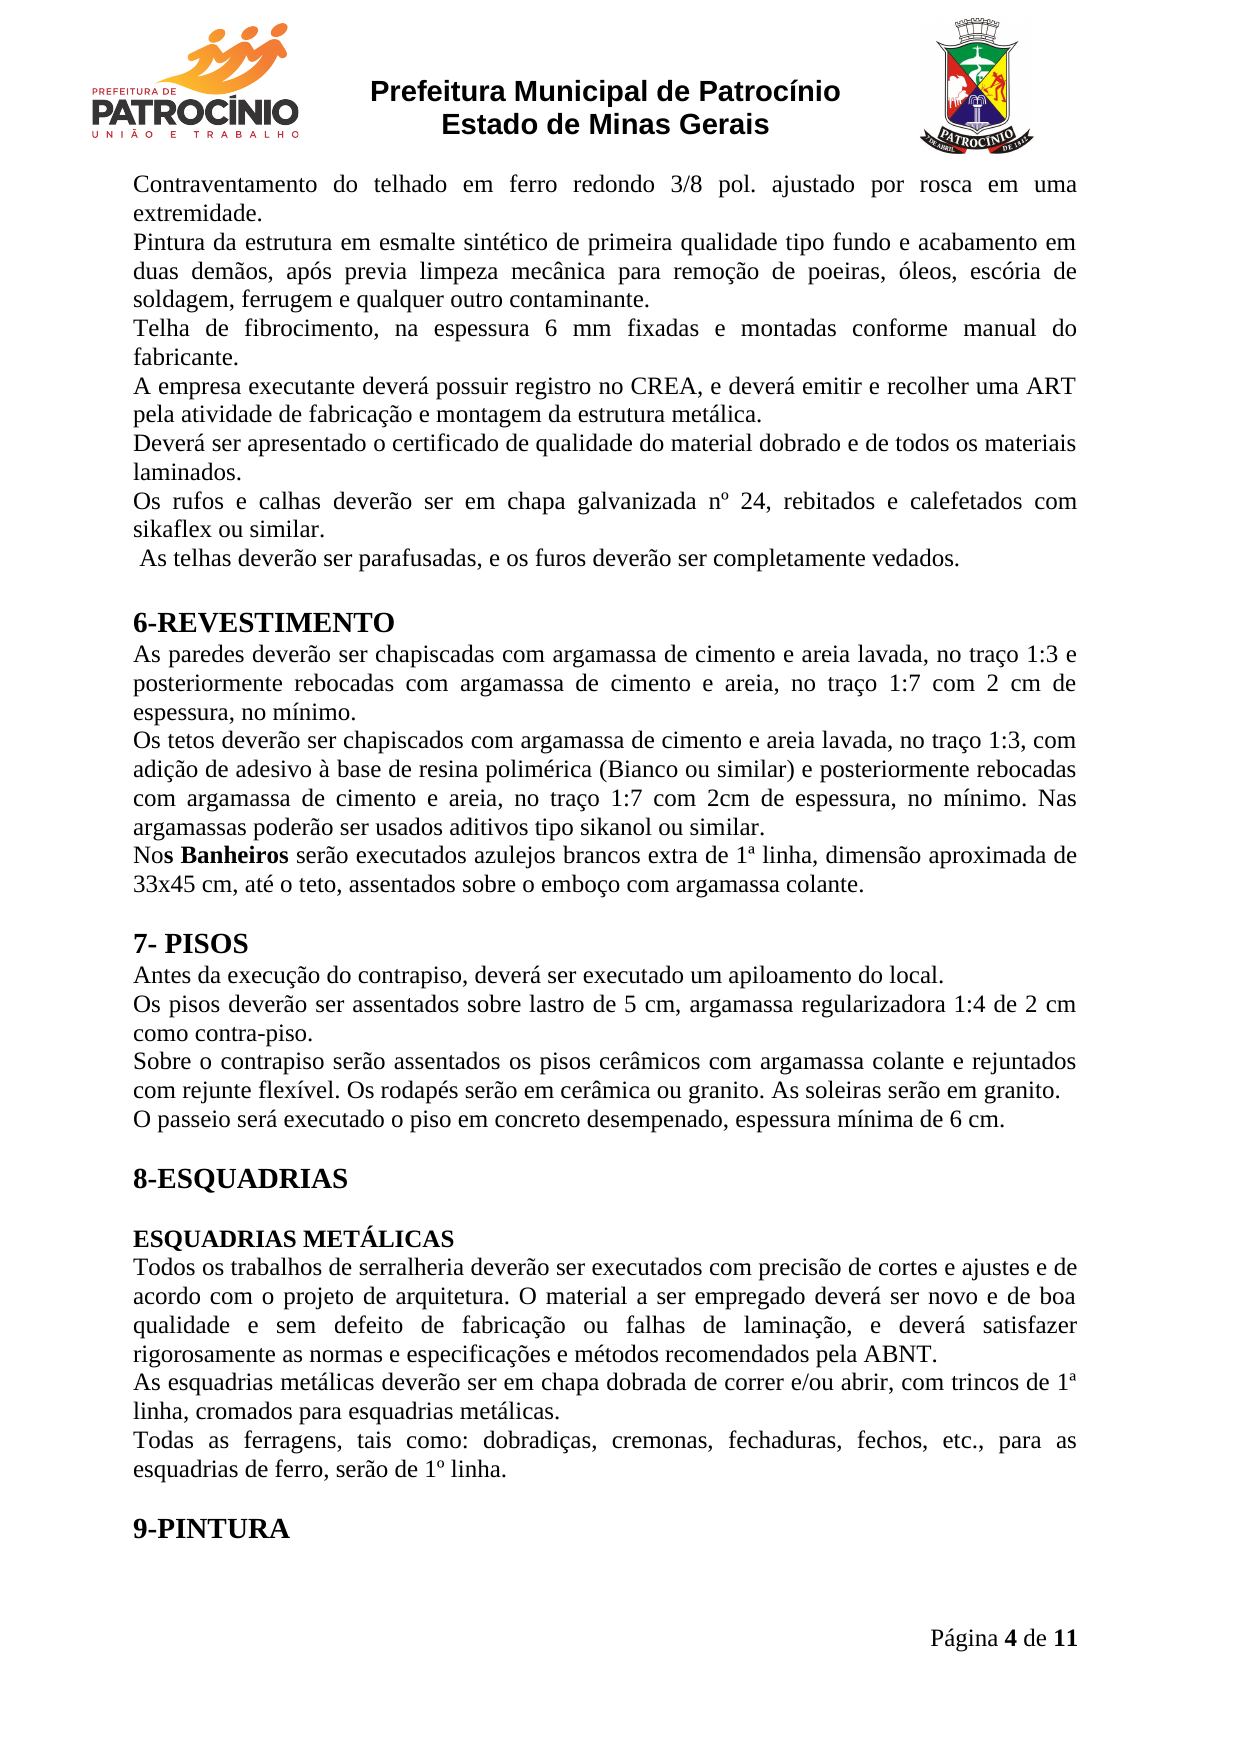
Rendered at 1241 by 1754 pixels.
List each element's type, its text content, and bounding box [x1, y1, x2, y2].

text Telha de fibrocimento, na espessura 6 mm fixadas e montadas conforme manual do fabricante. [133, 313, 1078, 371]
text As esquadrias metálicas deverão ser em chapa dobrada de correr e/ou abrir, com trincos de 1ª linha, cromados para esquadrias metálicas. [133, 1367, 1078, 1425]
text Nos Banheiros serão executados azulejos brancos extra de 1ª linha, dimensão aproximada de 33x45 cm, até o teto, assentados sobre o emboço com argamassa colante. [133, 840, 1078, 898]
text O passeio será executado o piso em concreto desempenado, espessura mínima de 6 cm. [133, 1104, 1078, 1133]
text 9-PINTURA [133, 1511, 1078, 1545]
text Antes da execução do contrapiso, deverá ser executado um apiloamento do local. [133, 960, 1078, 989]
text ESQUADRIAS METÁLICAS [133, 1224, 1078, 1252]
text Contraventamento do telhado em ferro redondo 3/8 pol. ajustado por rosca em uma extremidade. [133, 169, 1078, 227]
text 8-ESQUADRIAS [133, 1161, 1078, 1195]
text As telhas deverão ser parafusadas, e os furos deverão ser completamente vedados. [133, 543, 1078, 572]
text A empresa executante deverá possuir registro no CREA, e deverá emitir e recolher uma ART pela atividade de fabricação e montagem da estrutura metálica. [133, 371, 1078, 428]
text Deverá ser apresentado o certificado de qualidade do material dobrado e de todos os materiais laminados. [133, 428, 1078, 486]
picture [92, 23, 299, 138]
text Pintura da estrutura em esmalte sintético de primeira qualidade tipo fundo e acabamento em duas demãos, após previa limpeza mecânica para remoção de poeiras, óleos, escória de soldagem, ferrugem e qualquer outro contaminante. [133, 227, 1078, 313]
text Sobre o contrapiso serão assentados os pisos cerâmicos com argamassa colante e rejuntados com rejunte flexível. Os rodapés serão em cerâmica ou granito. As soleiras serão em granito. [133, 1046, 1078, 1104]
text Todos os trabalhos de serralheria deverão ser executados com precisão de cortes e ajustes e de acordo com o projeto de arquitetura. O material a ser empregado deverá ser novo e de boa qualidade e sem defeito de fabricação ou falhas de laminação, e deverá satisfazer rigorosamente as normas e especificações e métodos recomendados pela ABNT. [133, 1252, 1078, 1367]
text Os tetos deverão ser chapiscados com argamassa de cimento e areia lavada, no traço 1:3, com adição de adesivo à base de resina polimérica (Bianco ou similar) e posteriormente rebocadas com argamassa de cimento e areia, no traço 1:7 com 2cm de espessura, no mínimo. Nas argamassas poderão ser usados aditivos tipo sikanol ou similar. [133, 725, 1078, 840]
text 6-REVESTIMENTO [133, 606, 1078, 639]
text Todas as ferragens, tais como: dobradiças, cremonas, fechaduras, fechos, etc., para as esquadrias de ferro, serão de 1º linha. [133, 1425, 1078, 1482]
picture [919, 18, 1034, 154]
text Os rufos e calhas deverão ser em chapa galvanizada nº 24, rebitados e calefetados com sikaflex ou similar. [133, 486, 1078, 543]
text 7- PISOS [133, 927, 1078, 960]
text Os pisos deverão ser assentados sobre lastro de 5 cm, argamassa regularizadora 1:4 de 2 cm como contra-piso. [133, 989, 1078, 1046]
text As paredes deverão ser chapiscadas com argamassa de cimento e areia lavada, no traço 1:3 e posteriormente rebocadas com argamassa de cimento e areia, no traço 1:7 com de espessura, no mínimo. [133, 639, 1078, 725]
